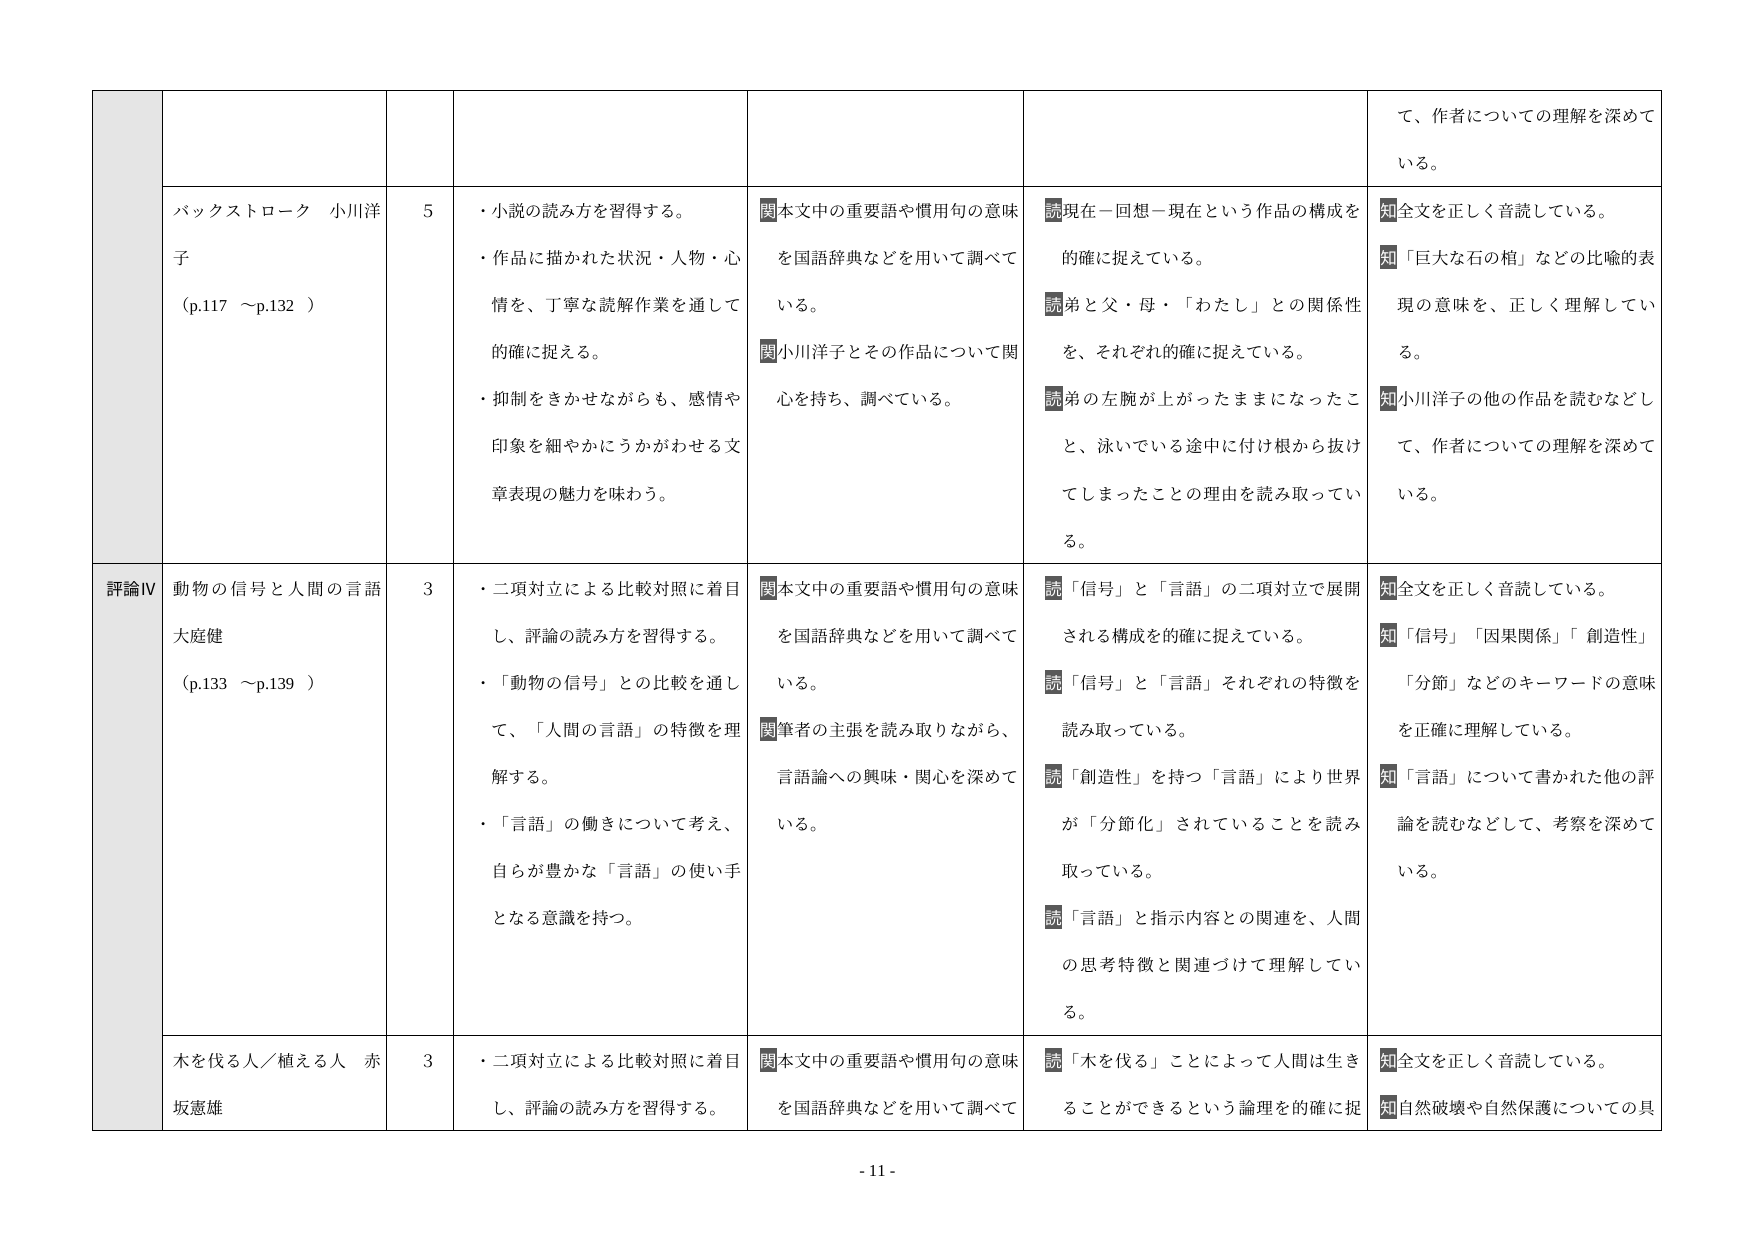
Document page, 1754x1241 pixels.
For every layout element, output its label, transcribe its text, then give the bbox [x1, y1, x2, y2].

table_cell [163, 91, 386, 186]
table_cell 読「信号」と「言語」の二項対立で展開される構成を的確に捉えている。 読「信号」と「言語」それぞれの特徴を読み取っている。 読「創造性」を持つ「言語」により世界が「分節化」されていることを読み取っている。 読「言語」と指示内容との関連を、人間の思考特徴と関連づけて理解している。 [1024, 564, 1367, 1035]
table_cell 読現在－回想－現在という作品の構成を的確に捉えている。 読弟と父・母・「わたし」との関係性を、それぞれ的確に捉えている。 読弟の左腕が上がったままになったこと、泳いでいる途中に付け根から抜けてしまったことの理由を読み取っている。 [1024, 187, 1367, 563]
table_cell ５ [387, 91, 453, 186]
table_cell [163, 1036, 386, 1130]
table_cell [454, 1036, 747, 1130]
table_cell 評論Ⅳ [93, 564, 162, 1130]
table_cell バックストローク 小川洋子 （p.117～p.132） [163, 187, 386, 563]
table_cell 知全文を正しく音読している。 知「巨大な石の棺」などの比喩的表現の意味を、正しく理解している。 知小川洋子の他の作品を読むなどして、作者についての理解を深めている。 [1368, 187, 1661, 563]
table_cell 関本文中の重要語や慣用句の意味を国語辞典などを用いて調べている。 関小川洋子とその作品について関心を持ち、調べている。 [748, 187, 1023, 563]
table_cell 知全文を正しく音読している。 知「信号｣「因果関係」｢創造性｣「分節」などのキーワードの意味を正確に理解している。 知「言語」について書かれた他の評論を読むなどして、考察を深めている。 [1368, 564, 1661, 1035]
table_cell 関本文中の重要語や慣用句の意味を国語辞典などを用いて調べている。 関筆者の主張を読み取りながら、言語論への興味・関心を深めている。 [748, 564, 1023, 1035]
table_cell ３ [387, 564, 453, 1035]
table_cell ・二項対立による比較対照に着目し、評論の読み方を習得する。 ・「動物の信号」との比較を通して、「人間の言語」の特徴を理解する。 ・「言語」の働きについて考え、自らが豊かな「言語」の使い手となる意識を持つ。 [454, 564, 747, 1035]
table_cell 小説Ⅱ [93, 91, 162, 563]
table_cell ３ [387, 1036, 453, 1130]
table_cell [454, 91, 747, 186]
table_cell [1024, 91, 1367, 186]
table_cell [1368, 91, 1661, 186]
table_cell 動物の信号と人間の言語 大庭健 （p.133～p.139） [163, 564, 386, 1035]
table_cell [1368, 1036, 1661, 1130]
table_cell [748, 91, 1023, 186]
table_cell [748, 1036, 1023, 1130]
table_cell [1024, 1036, 1367, 1130]
table_cell ・小説の読み方を習得する。 ・作品に描かれた状況・人物・心情を、丁寧な読解作業を通して的確に捉える。 ・抑制をきかせながらも、感情や印象を細やかにうかがわせる文章表現の魅力を味わう。 [454, 187, 747, 563]
table_cell ５ [387, 187, 453, 563]
